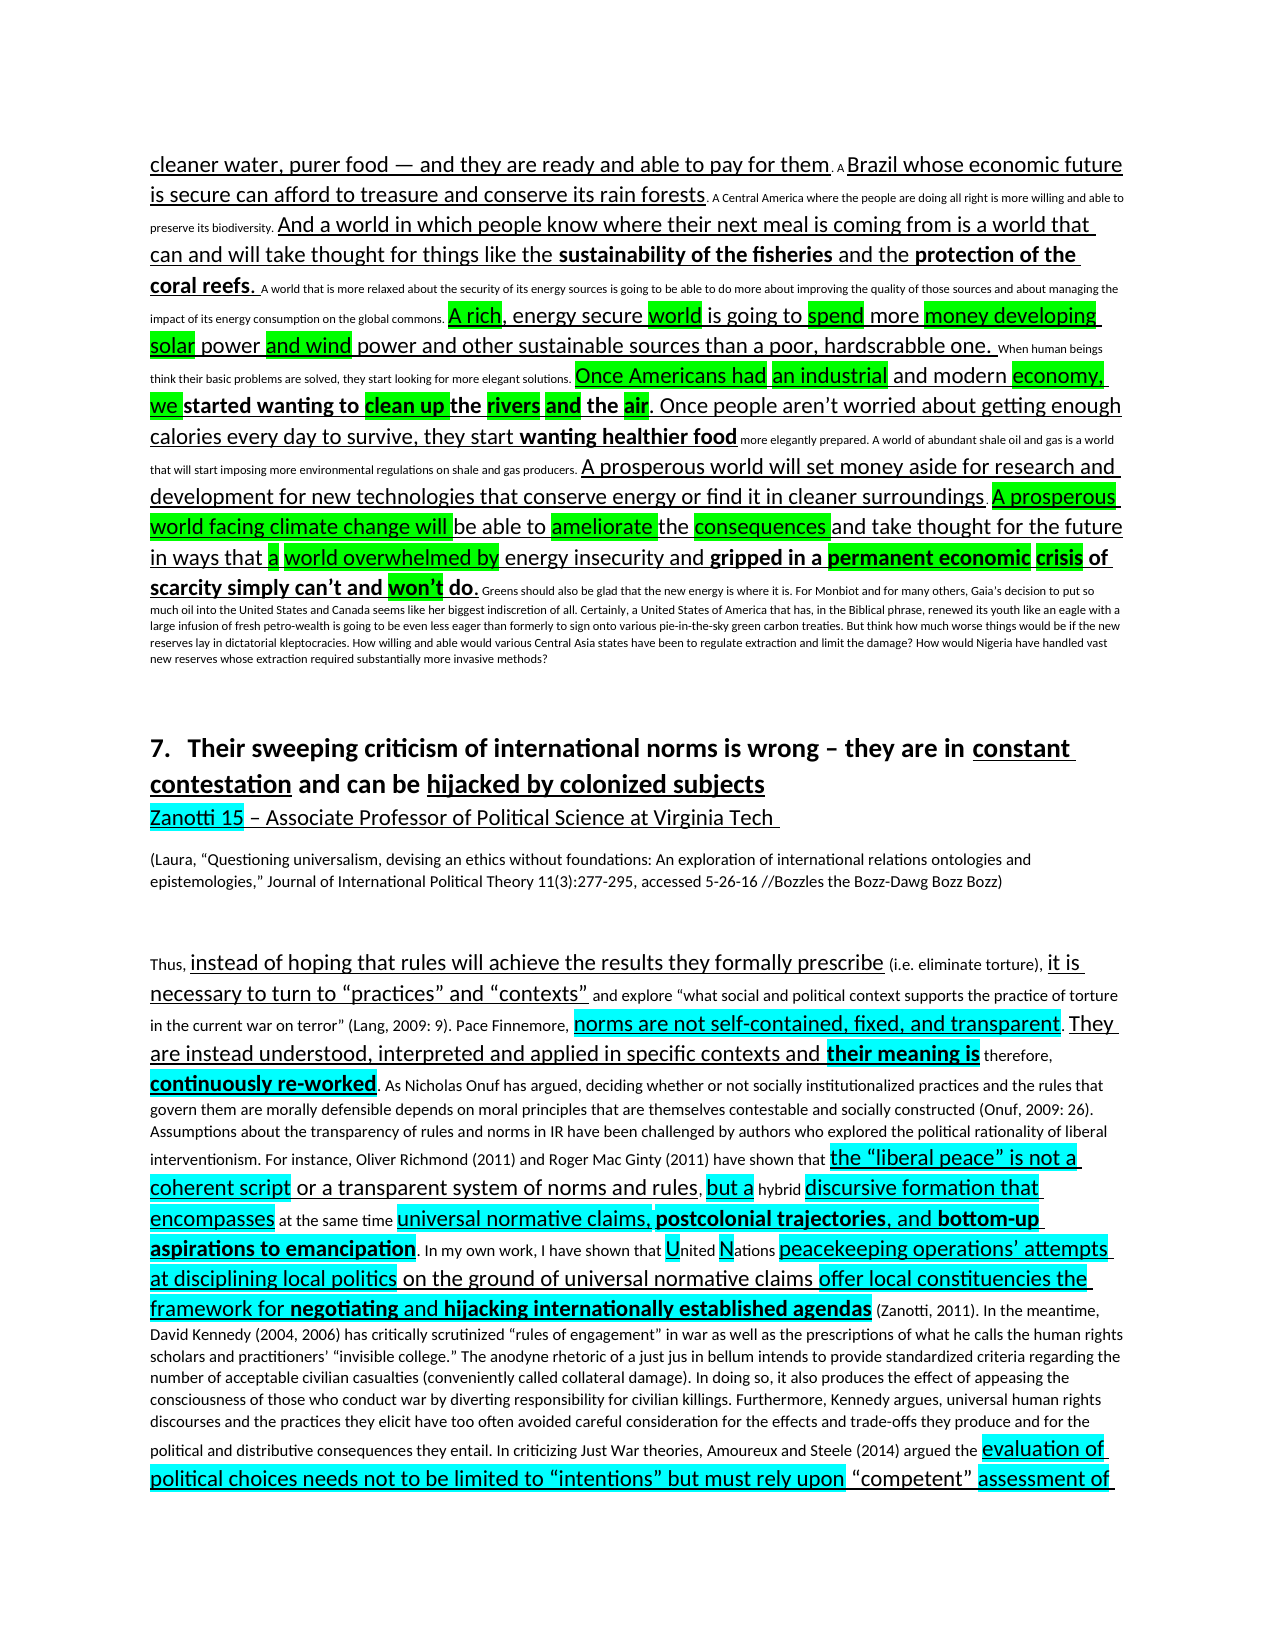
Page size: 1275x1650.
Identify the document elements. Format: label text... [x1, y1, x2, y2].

text (Laura, “Questioning universalism, devising an ethics without foundations: An exploration of international relations ontologies and epistemologies,” Journal of International Political Theory 11(3):277-295, accessed 5-26-16 //Bozzles the Bozz-Dawg Bozz Bozz) [150, 849, 1125, 892]
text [150, 150, 1125, 667]
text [150, 948, 1125, 1492]
text Zanotti 15 – Associate Professor of Political Science at Virginia Tech [244, 803, 1125, 831]
subtitle Their sweeping criticism of international norms is wrong – they are in constant contestation and can be hijacked by colonized subjects [150, 731, 1125, 800]
